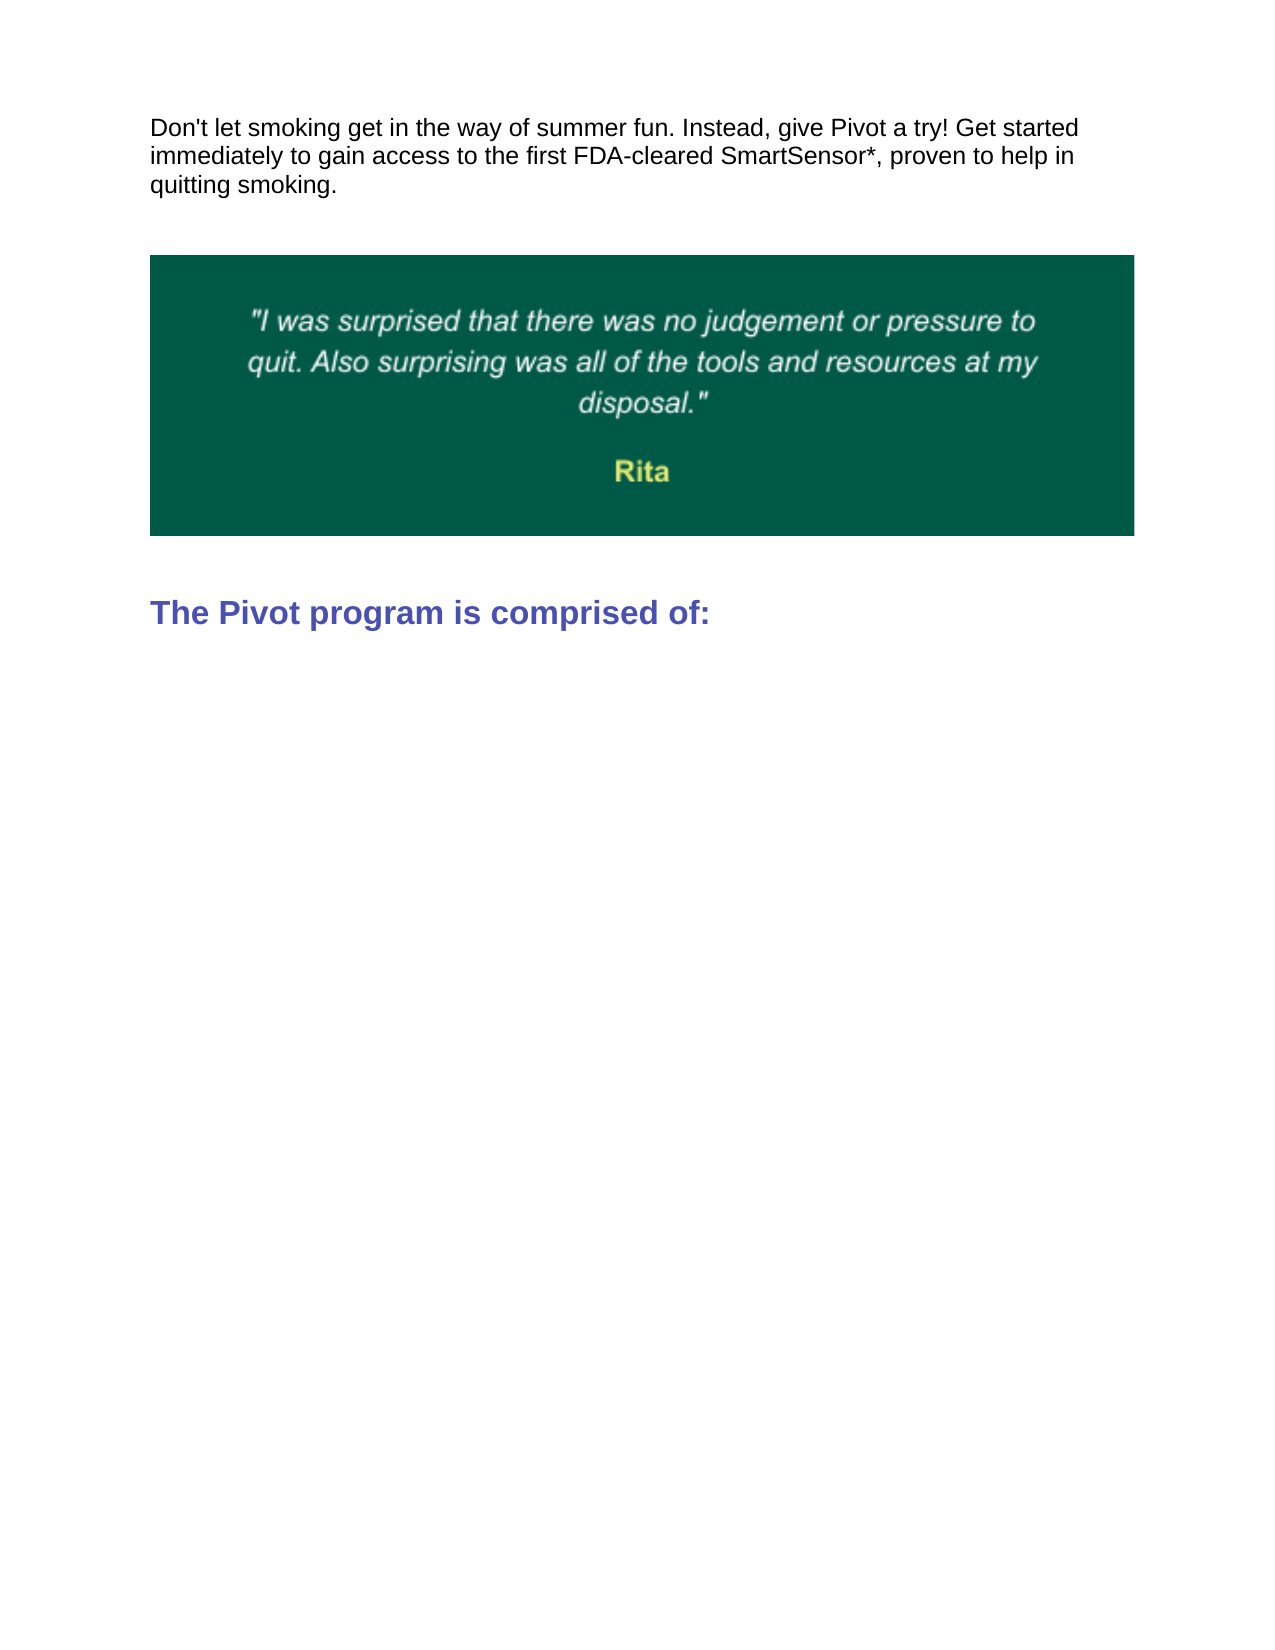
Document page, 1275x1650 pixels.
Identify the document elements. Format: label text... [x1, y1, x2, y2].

text Don't let smoking get in the way of summer fun. Instead, give Pivot a try! Get started immediately to gain access to the first FDA-cleared SmartSensor*, proven to help in quitting smoking. [150, 112, 1125, 199]
picture [150, 255, 1135, 536]
text The Pivot program is comprised of: [150, 593, 1125, 631]
